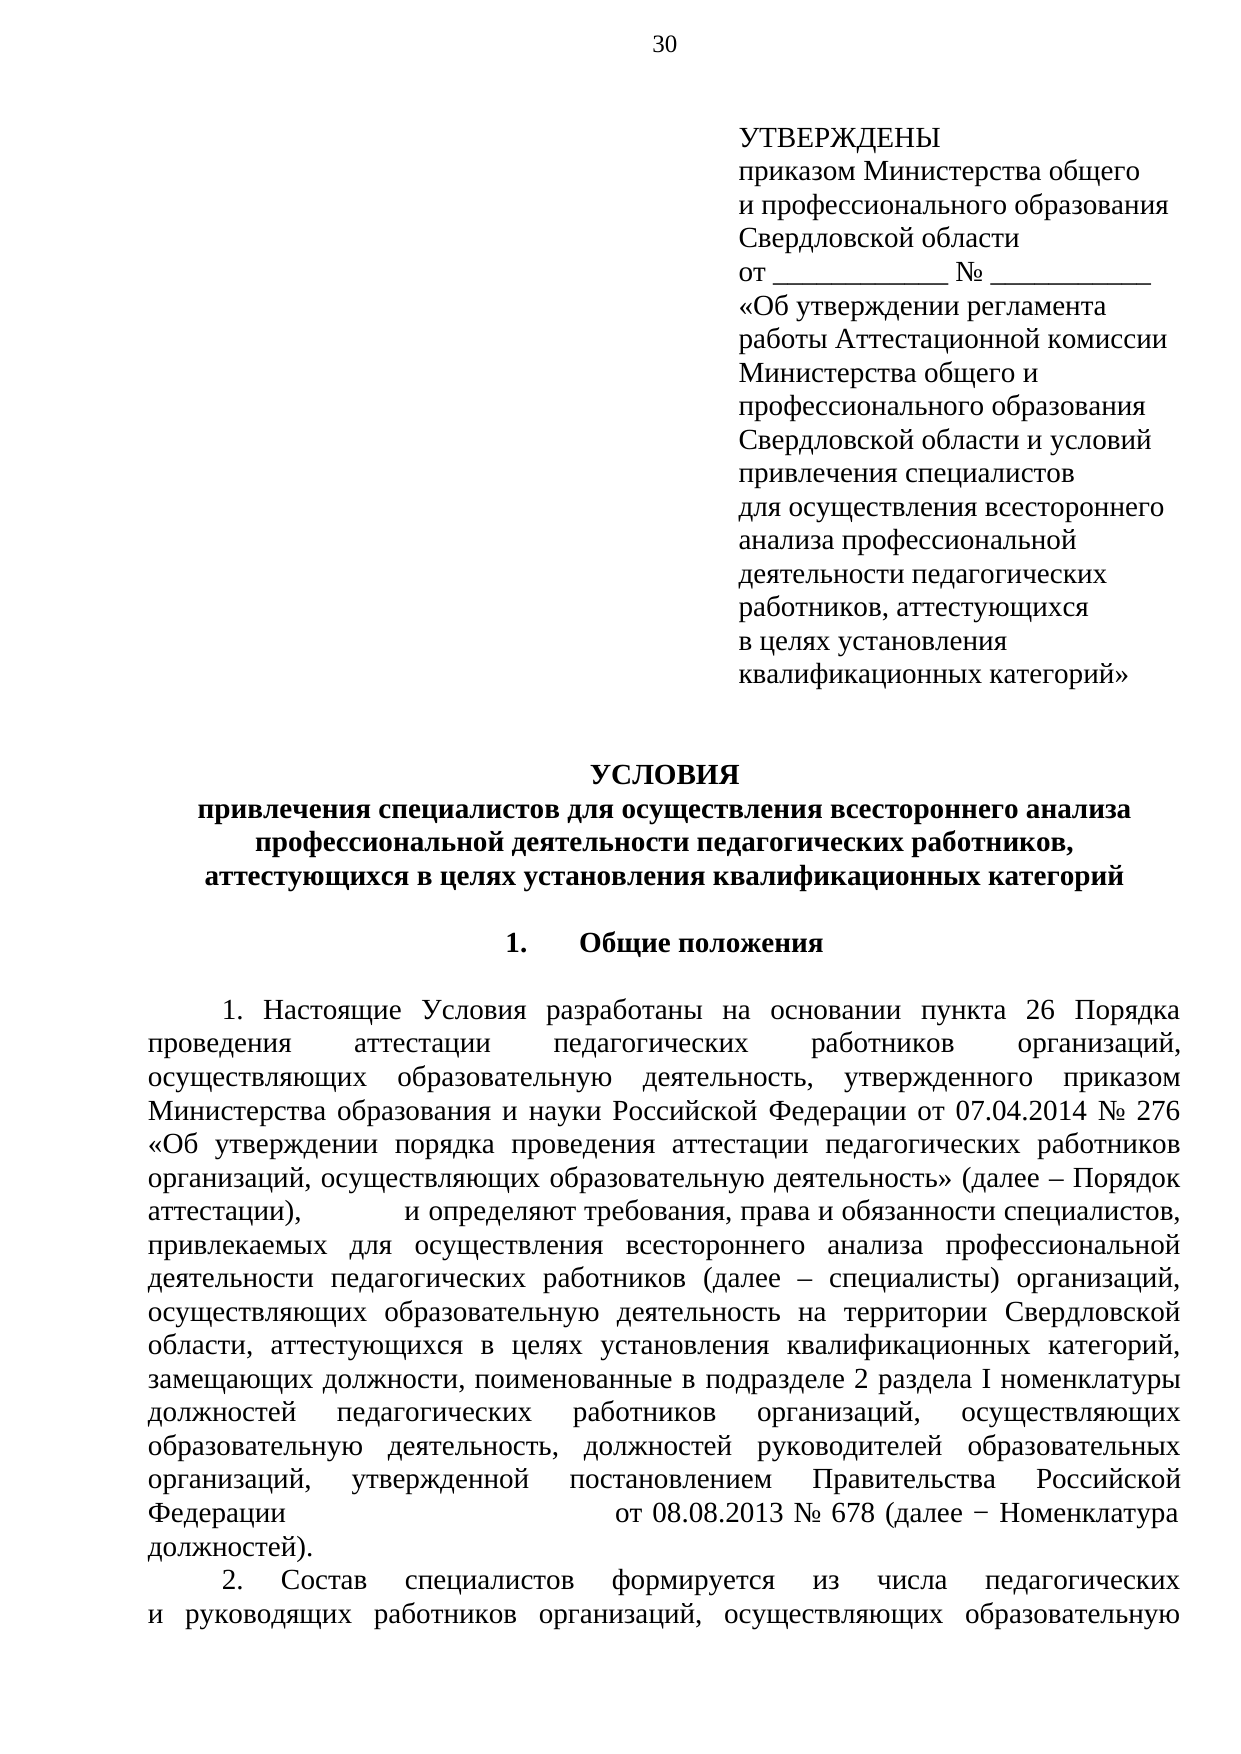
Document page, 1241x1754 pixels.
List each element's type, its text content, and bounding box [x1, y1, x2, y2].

text 1. Настоящие Условия разработаны на основании пункта 26 Порядка проведения аттестации педагогических работников организаций, осуществляющих образовательную деятельность, утвержденного приказом Министерства образования и науки Российской Федерации от 07.04.2014 № 276 «Об утверждении порядка проведения аттестации педагогических работников организаций, осуществляющих образовательную деятельность» (далее – Порядок аттестации), и определяют требования, права и обязанности специалистов, привлекаемых для осуществления всестороннего анализа профессиональной деятельности педагогических работников (далее – специалисты) организаций, осуществляющих образовательную деятельность на территории Свердловской области, аттестующихся в целях установления квалификационных категорий, замещающих должности, поименованные в подразделе 2 раздела I номенклатуры должностей педагогических работников организаций, осуществляющих образовательную деятельность, должностей руководителей образовательных организаций, утвержденной постановлением Правительства Российской Федерации от 08.08.2013 № 678 (далее − Номенклатура должностей). [148, 992, 1181, 1562]
text в целях установления квалификационных категорий» [738, 623, 1181, 690]
text «Об утверждении регламента работы Аттестационной комиссии Министерства общего и профессионального образования [738, 288, 1181, 422]
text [148, 1562, 1181, 1629]
text Свердловской области и условий привлечения специалистов [738, 422, 1181, 489]
text привлечения специалистов для осуществления всестороннего анализа профессиональной деятельности педагогических работников, [148, 791, 1181, 858]
text Свердловской области [738, 221, 1181, 254]
text УТВЕРЖДЕНЫ [738, 120, 1181, 153]
text от ____________ № ___________ [738, 254, 1181, 288]
text и профессионального образования [738, 187, 1181, 221]
text УСЛОВИЯ [148, 757, 1181, 791]
text аттестующихся в целях установления квалификационных категорий [148, 858, 1181, 891]
text приказом Министерства общего [738, 153, 1181, 187]
list Общие положения [148, 925, 1181, 958]
text для осуществления всестороннего анализа профессиональной деятельности педагогических работников, аттестующихся [738, 489, 1181, 623]
